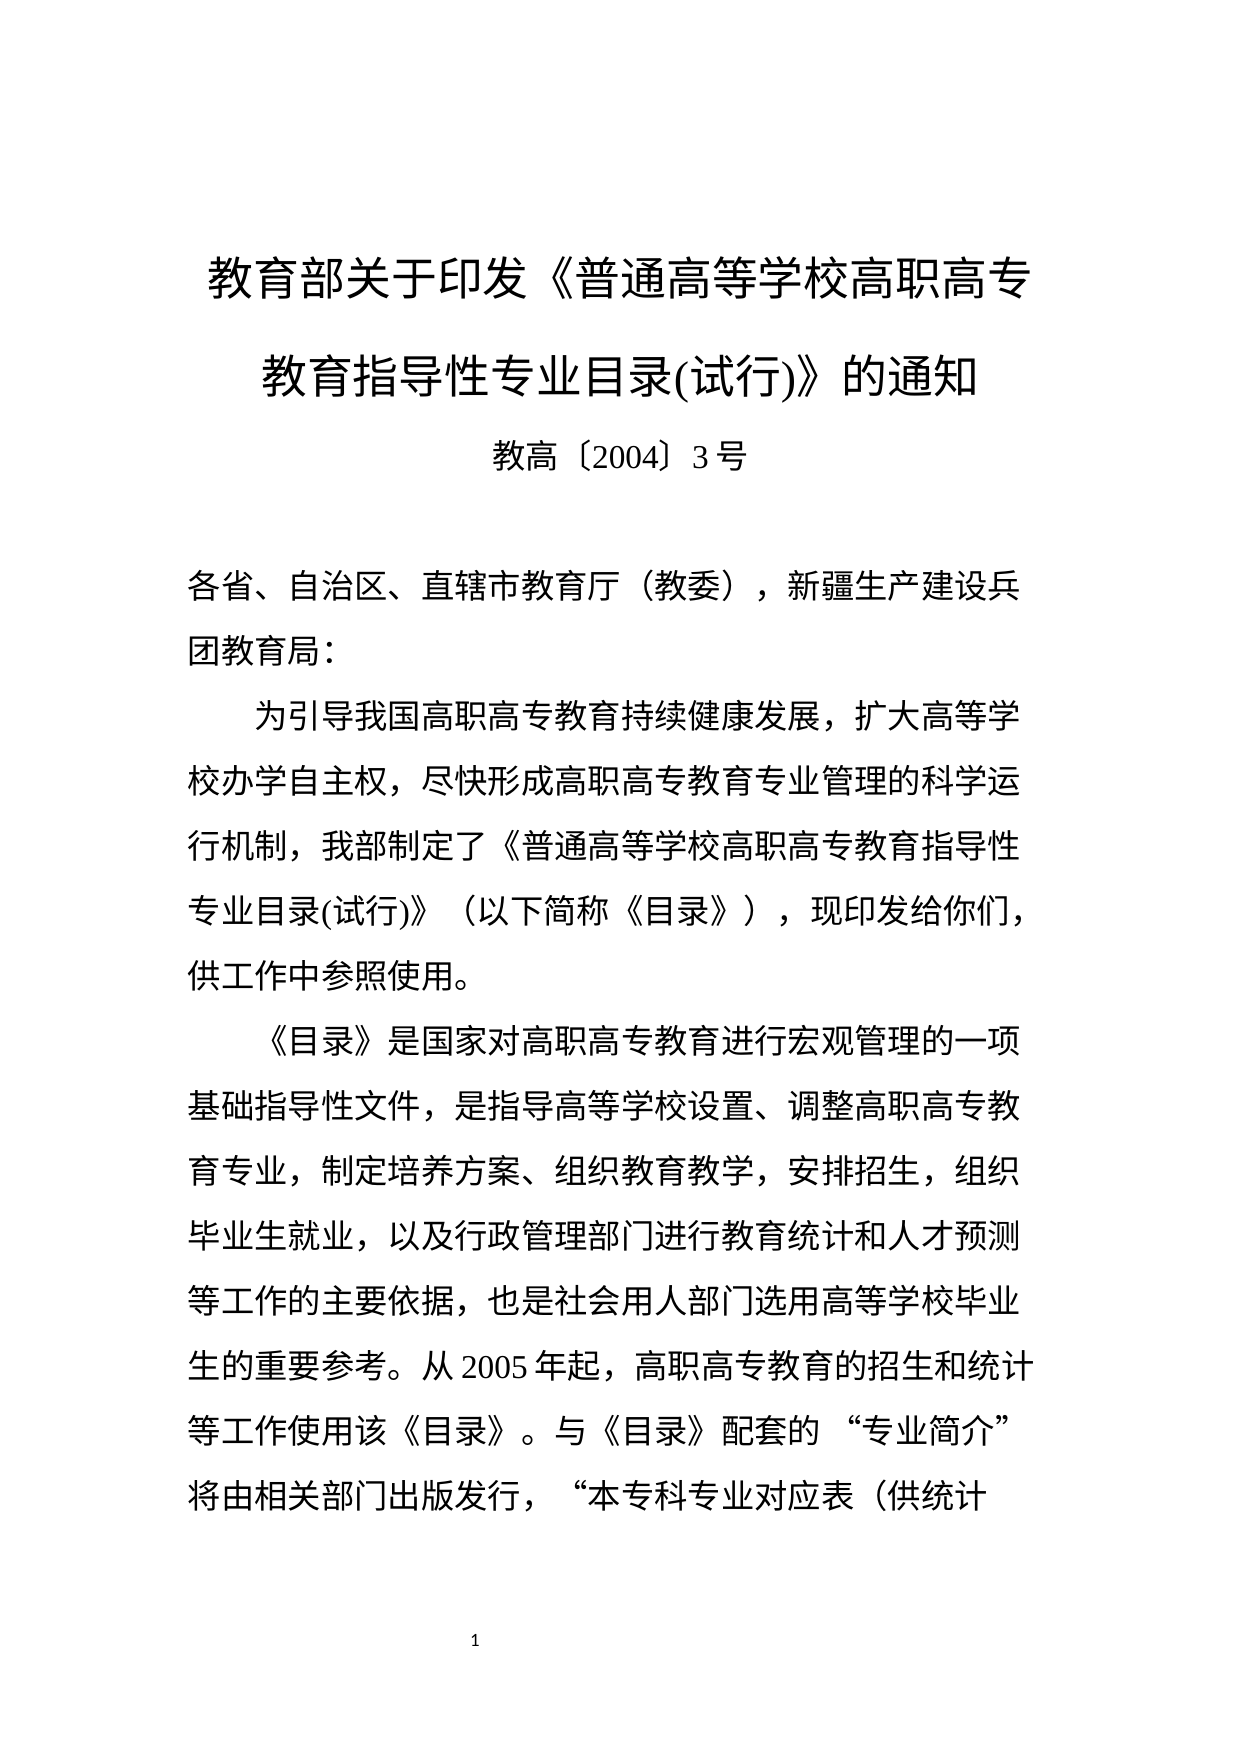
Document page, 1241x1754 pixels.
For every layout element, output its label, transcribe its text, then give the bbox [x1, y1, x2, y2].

text 为引导我国高职高专教育持续健康发展，扩大高等学校办学自主权，尽快形成高职高专教育专业管理的科学运行机制，我部制定了《普通高等学校高职高专教育指导性专业目录(试行)》（以下简称《目录》），现印发给你们，供工作中参照使用。 [187, 682, 1053, 1007]
subtitle 教育部关于印发《普通高等学校高职高专教育指导性专业目录(试行)》的通知 [187, 227, 1053, 422]
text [187, 1007, 1053, 1527]
text 教高〔2004〕3号 [187, 422, 1053, 487]
text 各省、自治区、直辖市教育厅（教委），新疆生产建设兵团教育局： [187, 552, 1053, 682]
